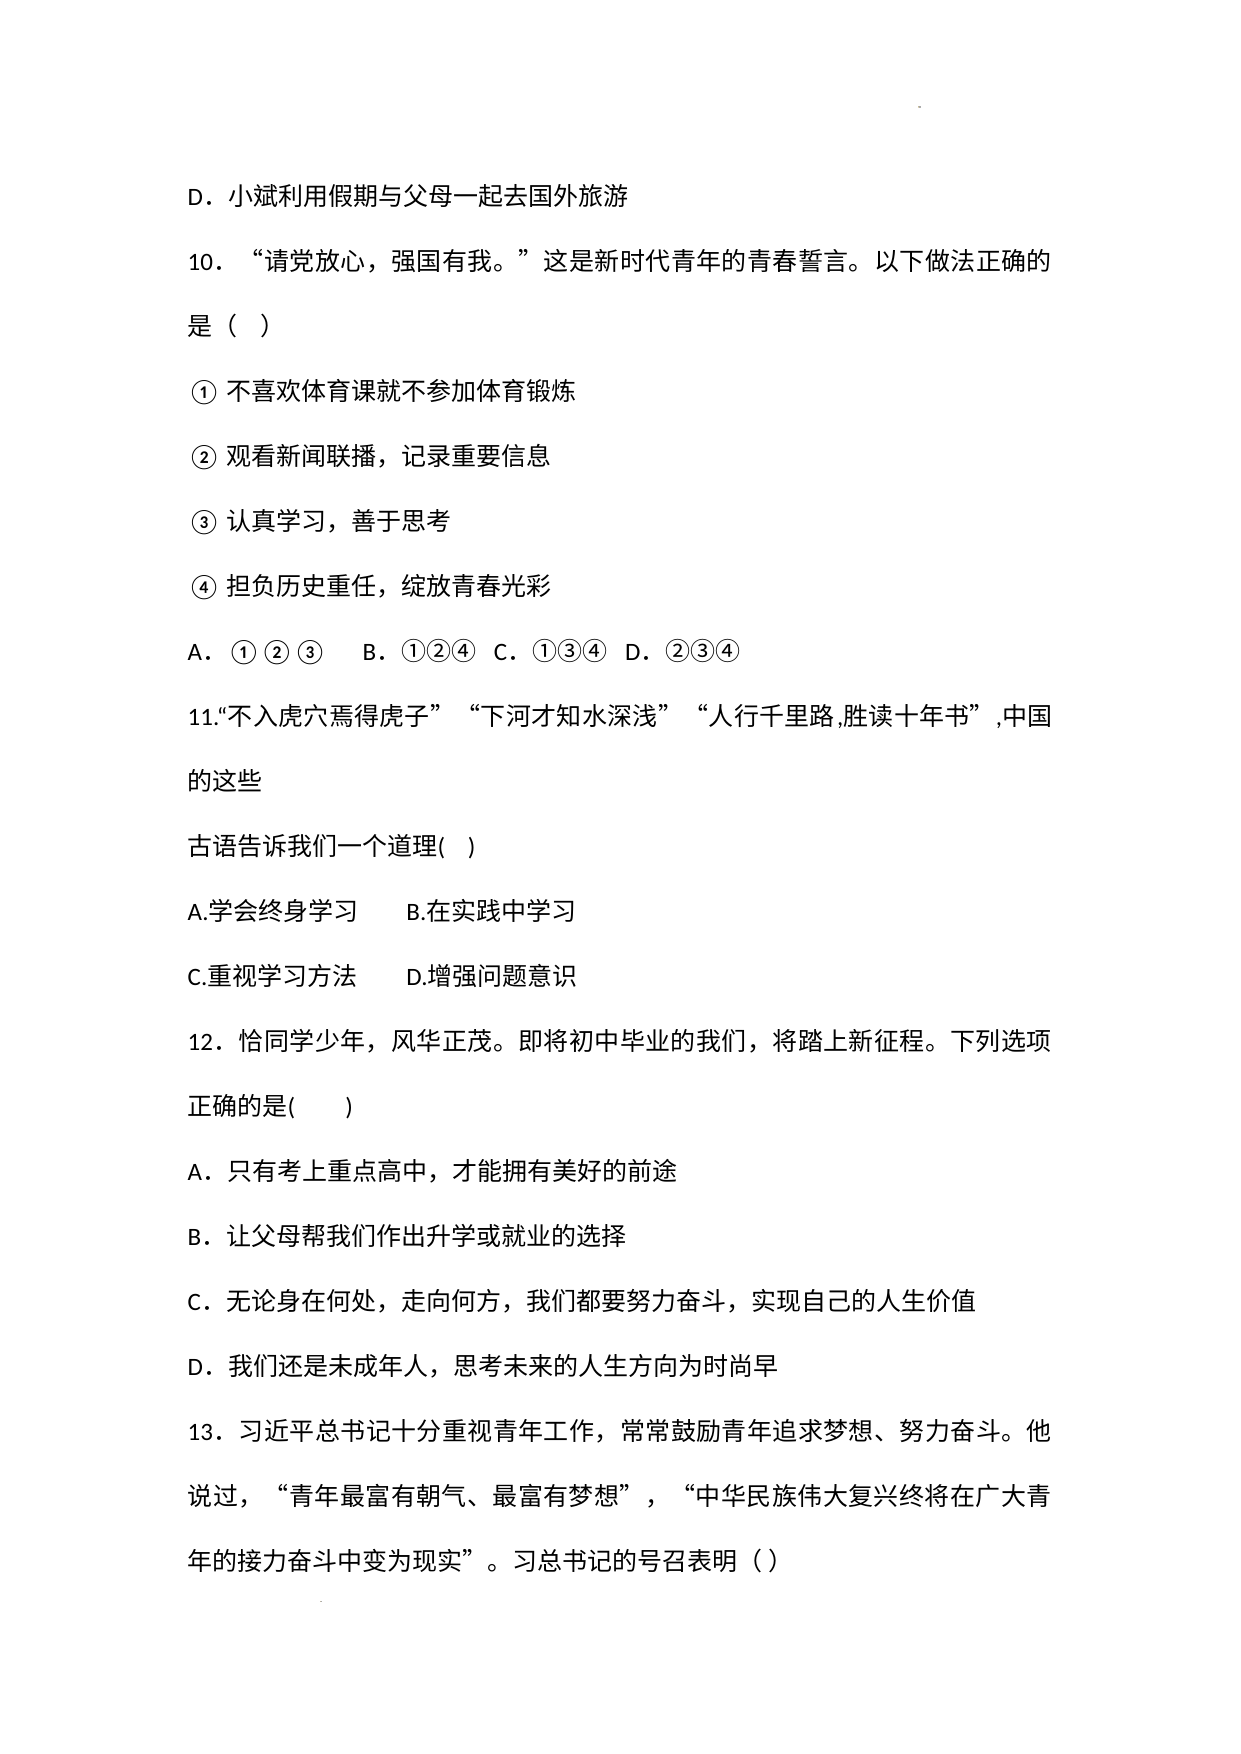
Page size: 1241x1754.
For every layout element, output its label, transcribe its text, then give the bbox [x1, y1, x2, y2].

list 11.“不入虎穴焉得虎子”“下河才知水深浅”“人行千里路,胜读十年书”,中国的这些 [187, 682, 1053, 812]
list C.重视学习方法 D.增强问题意识 [187, 942, 1053, 1007]
list ①不喜欢体育课就不参加体育锻炼 [187, 357, 1053, 422]
list ②观看新闻联播，记录重要信息 [187, 422, 1053, 487]
list 古语告诉我们一个道理( ) [187, 812, 1053, 877]
list ④担负历史重任，绽放青春光彩 [187, 552, 1053, 617]
list 13．习近平总书记十分重视青年工作，常常鼓励青年追求梦想、努力奋斗。他说过，“青年最富有朝气、最富有梦想”，“中华民族伟大复兴终将在广大青年的接力奋斗中变为现实”。习总书记的号召表明（ ） [187, 1397, 1053, 1592]
list ③认真学习，善于思考 [187, 487, 1053, 552]
list A．只有考上重点高中，才能拥有美好的前途 [187, 1137, 1053, 1202]
list B．让父母帮我们作出升学或就业的选择 [187, 1202, 1053, 1267]
list C．无论身在何处，走向何方，我们都要努力奋斗，实现自己的人生价值 [187, 1267, 1053, 1332]
list 10．“请党放心，强国有我。”这是新时代青年的青春誓言。以下做法正确的是（ ） [187, 227, 1053, 357]
list ①②③ B．①②④ C．①③④ D．②③④ [187, 617, 1053, 682]
list 12．恰同学少年，风华正茂。即将初中毕业的我们，将踏上新征程。下列选项正确的是( ) [187, 1007, 1053, 1137]
list A.学会终身学习 B.在实践中学习 [187, 877, 1053, 942]
list D．小斌利用假期与父母一起去国外旅游 [187, 162, 1053, 227]
list D．我们还是未成年人，思考未来的人生方向为时尚早 [187, 1332, 1053, 1397]
